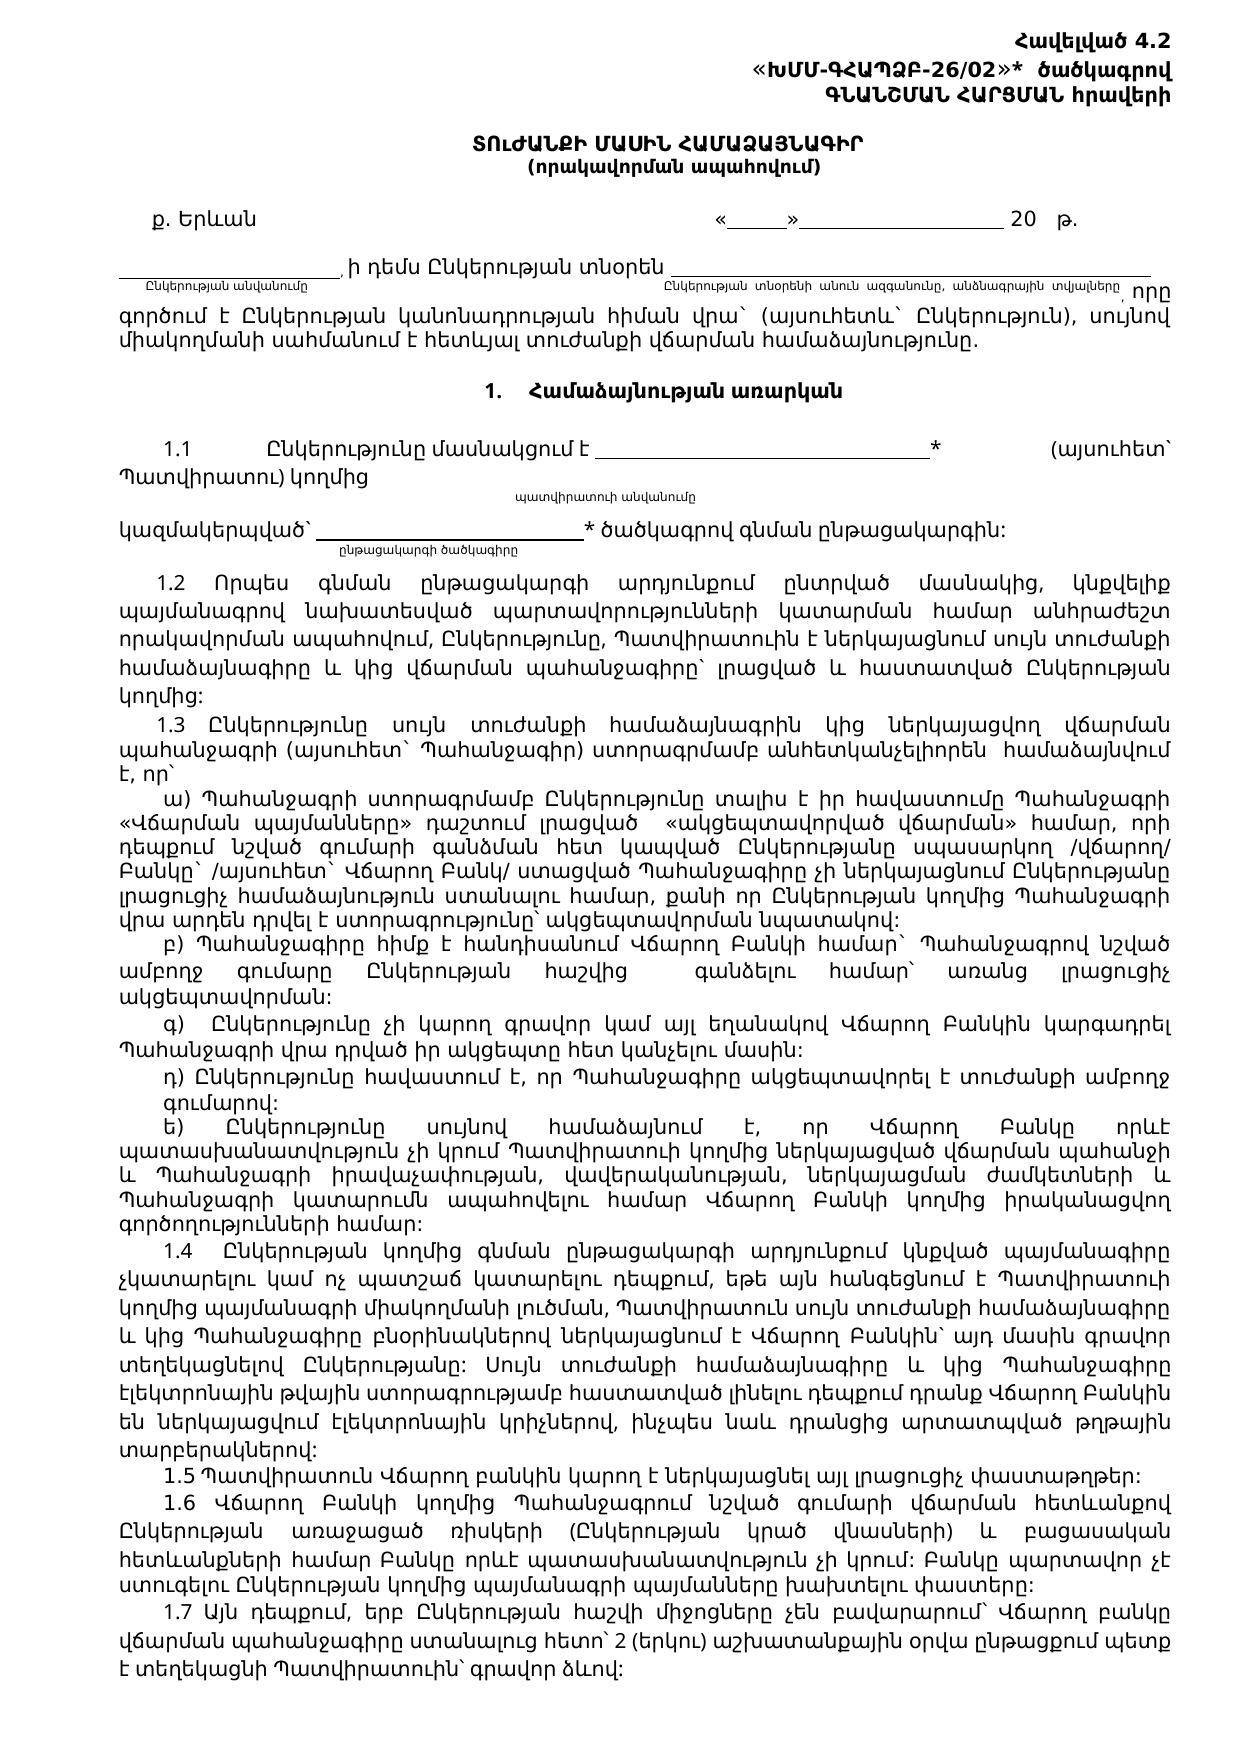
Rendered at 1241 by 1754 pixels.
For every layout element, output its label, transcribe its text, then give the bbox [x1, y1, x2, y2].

text (որակավորման ապահովում) [118, 156, 1171, 178]
text կազմակերպված` * ծածկագրով գնման ընթացակարգին: [118, 515, 1171, 543]
text Հավելված 4.2 [118, 29, 1171, 54]
text ընթացակարգի ծածկագիրը [163, 543, 1171, 568]
text 1.7 Այն դեպքում, երբ Ընկերության հաշվի միջոցները չեն բավարարում՝ Վճարող բանկը վճարման պահանջագիրը ստանալուց հետո՝ 2 (երկու) աշխատանքային օրվա ընթացքում պետք է տեղեկացնի Պատվիրատուին՝ գրավոր ձևով: [118, 1597, 1171, 1683]
text , ի դեմս Ընկերության տնօրեն [118, 255, 1171, 279]
list Ընկերությունը մասնակցում է * (այսուհետ` Պատվիրատու) կողմից [118, 434, 1171, 491]
text ք. Երևան « » 20 թ. [118, 207, 1171, 231]
text բ) Պահանջագիրը հիմք է հանդիսանում Վճարող Բանկի համար` Պահանջագրով նշված ամբողջ գումարը Ընկերության հաշվից գանձելու համար՝ առանց լրացուցիչ ակցեպտավորման: [118, 932, 1171, 1009]
text դ) Ընկերությունը հավաստում է, որ Պահանջագիրը ակցեպտավորել է տուժանքի ամբողջ գումարով: [163, 1062, 1171, 1115]
text 1.4 Ընկերության կողմից գնման ընթացակարգի արդյունքում կնքված պայմանագիրը չկատարելու կամ ոչ պատշաճ կատարելու դեպքում, եթե այն հանգեցնում է Պատվիրատուի կողմից պայմանագրի միակողմանի լուծման, Պատվիրատուն սույն տուժանքի համաձայնագիրը և կից Պահանջագիրը բնօրինակներով ներկայացնում է Վճարող Բանկին` այդ մասին գրավոր տեղեկացնելով Ընկերությանը: Սույն տուժանքի համաձայնագիրը և կից Պահանջագիրը էլեկտրոնային թվային ստորագրությամբ հաստատված լինելու դեպքում դրանք Վճարող Բանկին են ներկայացվում էլեկտրոնային կրիչներով, ինչպես նաև դրանցից արտատպված թղթային տարբերակներով: [118, 1236, 1171, 1464]
text ա) Պահանջագրի ստորագրմամբ Ընկերությունը տալիս է իր հավաստումը Պահանջագրի «Վճարման պայմանները» դաշտում լրացված «ակցեպտավորված վճարման» համար, որի դեպքում նշված գումարի գանձման հետ կապված Ընկերությանը սպասարկող /վճարող/ Բանկը` /այսուհետ` Վճարող Բանկ/ ստացված Պահանջագիրը չի ներկայացնում Ընկերությանը լրացուցիչ համաձայնություն ստանալու համար, քանի որ Ընկերության կողմից Պահանջագրի վրա արդեն դրվել է ստորագրությունը՝ ակցեպտավորման նպատակով: [118, 787, 1171, 932]
list Պատվիրատուն Վճարող բանկին կարող է ներկայացնել այլ լրացուցիչ փաստաթղթեր: [163, 1464, 1171, 1488]
list Համաձայնության առարկան [156, 377, 1171, 405]
text ե) Ընկերությունը սույնով համաձայնում է, որ Վճարող Բանկը որևէ պատասխանատվություն չի կրում Պատվիրատուի կողմից ներկայացված վճարման պահանջի և Պահանջագրի իրավաչափության, վավերականության, ներկայացման ժամկետների և Պահանջագրի կատարումն ապահովելու համար Վճարող Բանկի կողմից իրականացվող գործողությունների համար: [118, 1115, 1171, 1236]
text «ԽՄՄ-ԳՀԱՊՁԲ-26/02»* ծածկագրով [118, 54, 1171, 83]
text ՏՈւԺԱՆՔԻ ՄԱՍԻՆ ՀԱՄԱՁԱՅՆԱԳԻՐ [118, 132, 1171, 156]
text 1.6 Վճարող Բանկի կողմից Պահանջագրում նշված գումարի վճարման հետևանքով Ընկերության առաջացած ռիսկերի (Ընկերության կրած վնասների) և բացասական հետևանքների համար Բանկը որևէ պատասխանատվություն չի կրում: Բանկը պարտավոր չէ ստուգելու Ընկերության կողմից պայմանագրի պայմանները խախտելու փաստերը: [118, 1488, 1171, 1597]
text 1.2 Որպես գնման ընթացակարգի արդյունքում ընտրված մասնակից, կնքվելիք պայմանագրով նախատեսված պարտավորությունների կատարման համար անհրաժեշտ որակավորման ապահովում, Ընկերությունը, Պատվիրատուին է ներկայացնում սույն տուժանքի համաձայնագիրը և կից վճարման պահանջագիրը` լրացված և հաստատված Ընկերության կողմից: [118, 568, 1171, 710]
text Ընկերության անվանումը Ընկերության տնօրենի անուն ազգանունը, անձնագրային տվյալները, որը գործում է Ընկերության կանոնադրության հիման վրա` (այսուհետև` Ընկերություն), սույնով միակողմանի սահմանում է հետևյալ տուժանքի վճարման համաձայնությունը. [118, 279, 1171, 352]
text 1.3 Ընկերությունը սույն տուժանքի համաձայնագրին կից ներկայացվող վճարման պահանջագրի (այսուհետ` Պահանջագիր) ստորագրմամբ անհետկանչելիորեն համաձայնվում է, որ՝ [118, 710, 1171, 787]
text գ) Ընկերությունը չի կարող գրավոր կամ այլ եղանակով Վճարող Բանկին կարգադրել Պահանջագրի վրա դրված իր ակցեպտը հետ կանչելու մասին: [118, 1009, 1171, 1062]
text ԳՆԱՆՇՄԱՆ ՀԱՐՑՄԱՆ հրավերի [118, 83, 1171, 107]
text պատվիրատուի անվանումը [163, 491, 1171, 515]
